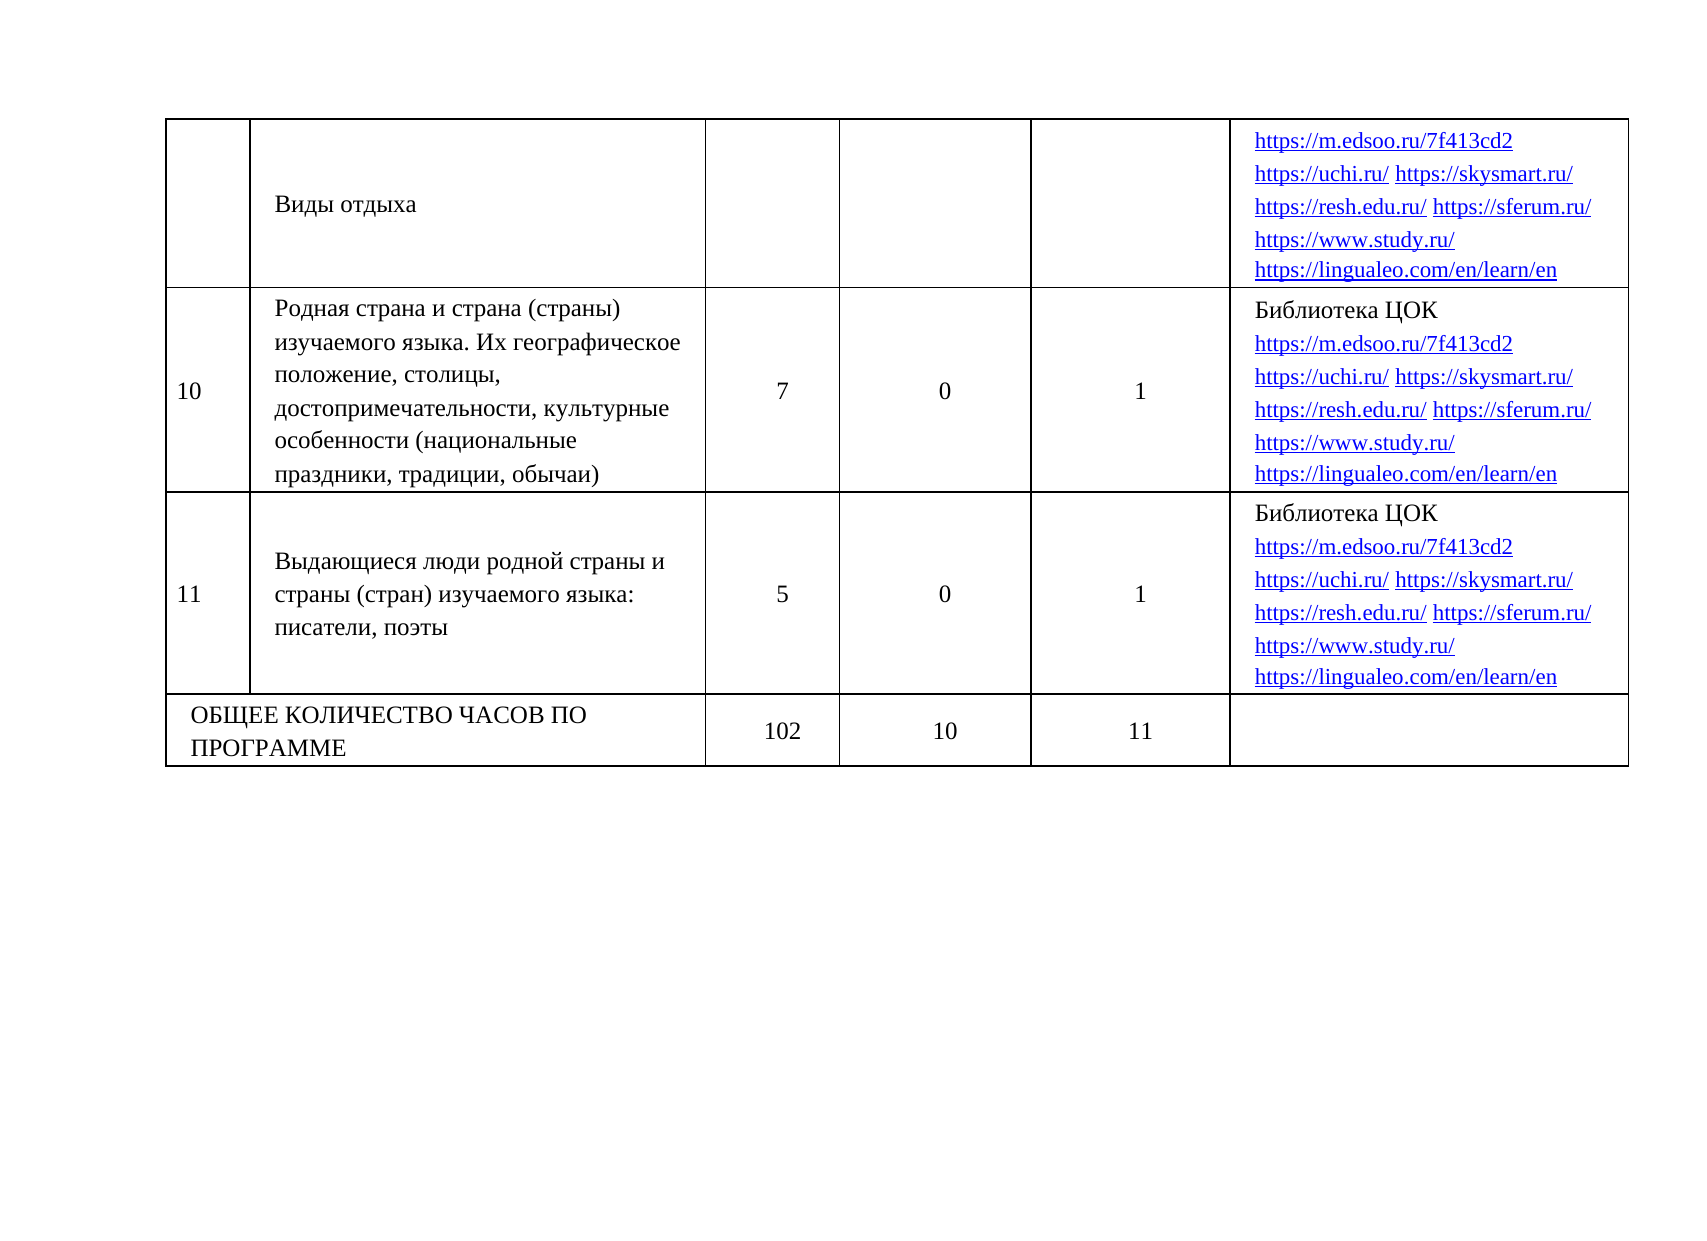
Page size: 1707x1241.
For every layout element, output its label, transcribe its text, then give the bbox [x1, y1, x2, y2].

table_cell 1 [1032, 288, 1229, 491]
table_cell 0 [840, 493, 1030, 693]
table_cell 1 [1032, 120, 1229, 287]
table_cell 1 [840, 120, 1030, 287]
table_cell 10 [167, 288, 249, 491]
table_cell [1231, 695, 1628, 765]
table_cell 9 [706, 120, 839, 287]
table_cell 9 [167, 120, 249, 287]
table_cell 102 [706, 695, 839, 765]
table_cell ОБЩЕЕ КОЛИЧЕСТВО ЧАСОВ ПО ПРОГРАММЕ [167, 695, 705, 765]
table_cell 7 [706, 288, 839, 491]
table_cell 5 [706, 493, 839, 693]
table_cell 1 [1032, 493, 1229, 693]
table_cell 0 [840, 288, 1030, 491]
table_cell 11 [167, 493, 249, 693]
table_cell Выдающиеся люди родной страны и страны (стран) изучаемого языка: писатели, поэты [251, 493, 705, 693]
table_cell 11 [1032, 695, 1229, 765]
table_cell 10 [840, 695, 1030, 765]
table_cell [251, 120, 705, 287]
table_cell Родная страна и страна (страны) изучаемого языка. Их географическое положение, столицы, достопримечательности, культурные особенности (национальные праздники, традиции, обычаи) [251, 288, 705, 491]
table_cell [1231, 120, 1628, 287]
